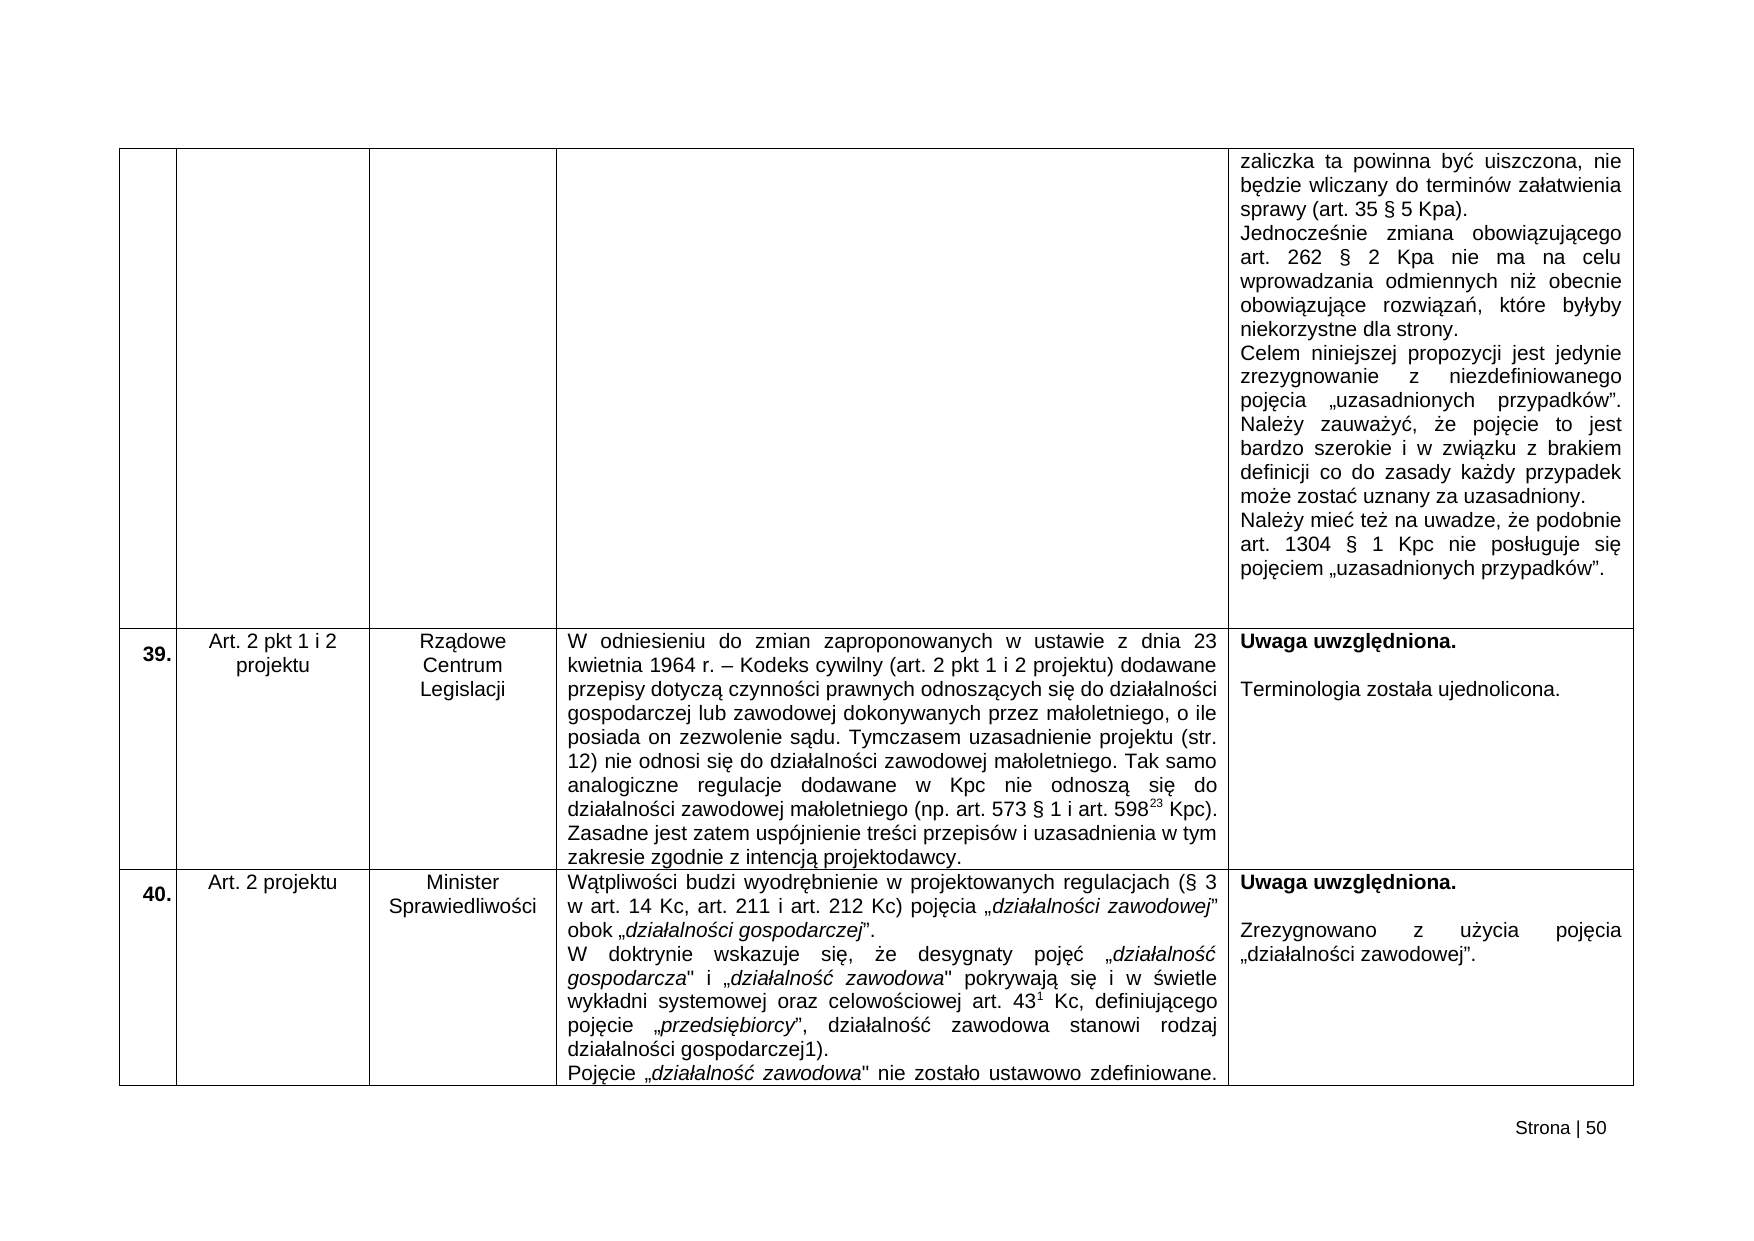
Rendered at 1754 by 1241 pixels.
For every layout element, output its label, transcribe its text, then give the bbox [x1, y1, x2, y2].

table_cell Art. 2 pkt 1 i 2 projektu [177, 629, 369, 868]
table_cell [370, 149, 556, 628]
table_cell [120, 149, 176, 628]
table_cell [120, 629, 176, 868]
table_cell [370, 870, 556, 1085]
table_cell [120, 870, 176, 1085]
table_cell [557, 870, 1228, 1085]
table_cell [1229, 870, 1633, 1085]
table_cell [177, 149, 369, 628]
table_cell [1229, 149, 1633, 628]
table_cell Uwaga uwzględniona. Terminologia została ujednolicona. [1229, 629, 1633, 868]
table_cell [557, 149, 1228, 628]
table_cell W odniesieniu do zmian zaproponowanych w ustawie z dnia 23 kwietnia 1964 r. – Kodeks cywilny (art. 2 pkt 1 i 2 projektu) dodawane przepisy dotyczą czynności prawnych odnoszących się do działalności gospodarczej lub zawodowej dokonywanych przez małoletniego, o ile posiada on zezwolenie sądu. Tymczasem uzasadnienie projektu (str. 12) nie odnosi się do działalności zawodowej małoletniego. Tak samo analogiczne regulacje dodawane w Kpc nie odnoszą się do działalności zawodowej małoletniego (np. art. 573 § 1 i art. 59823 Kpc). Zasadne jest zatem uspójnienie treści przepisów i uzasadnienia w tym zakresie zgodnie z intencją projektodawcy. [557, 629, 1228, 868]
table_cell Art. 2 projektu [177, 870, 369, 1085]
table_cell Rządowe Centrum Legislacji [370, 629, 556, 868]
